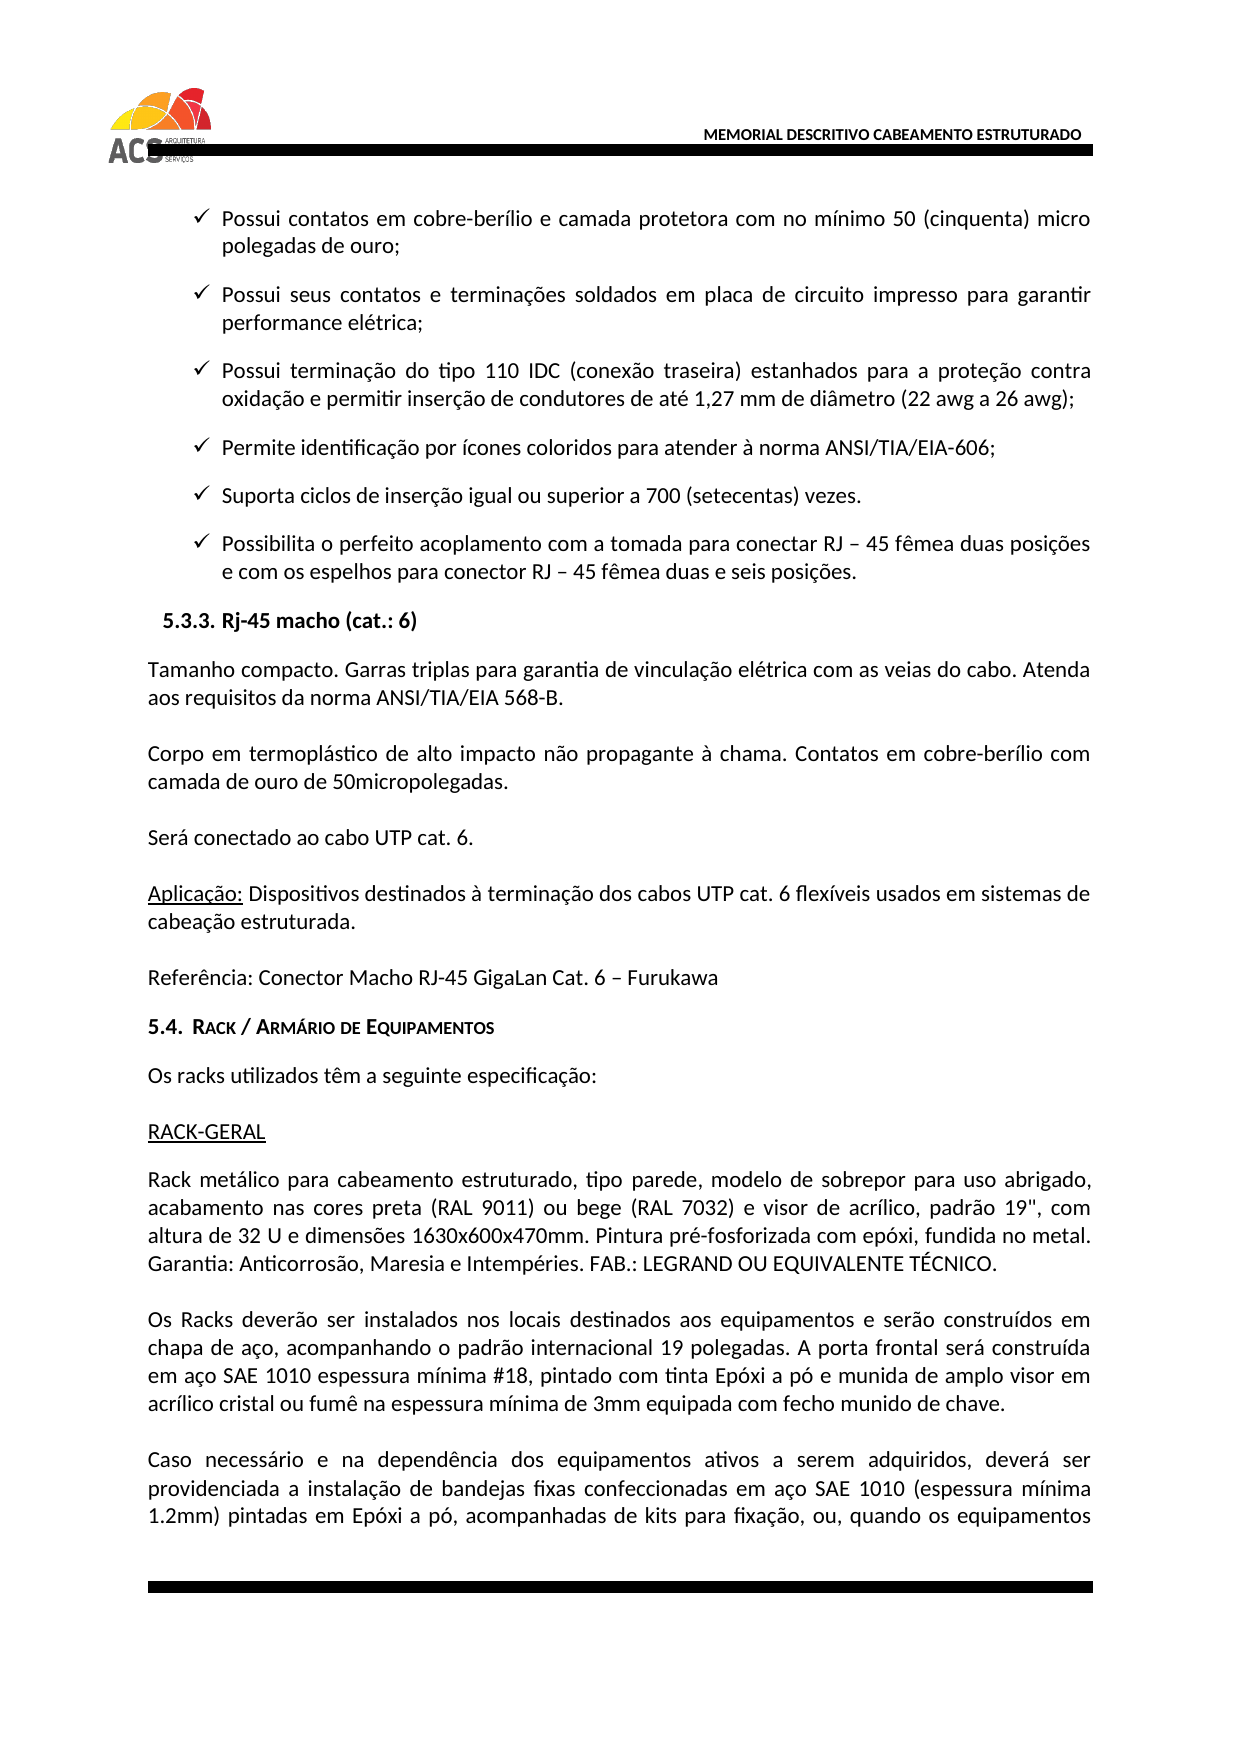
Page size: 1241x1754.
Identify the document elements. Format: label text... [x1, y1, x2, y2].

list Possibilita o perfeito acoplamento com a tomada para conectar RJ – 45 fêmea duas posições e com os espelhos para conector RJ – 45 fêmea duas e seis posições. [192, 529, 1092, 585]
text Corpo em termoplástico de alto impacto não propagante à chama. Contatos em cobre-berílio com camada de ouro de 50micropolegadas. [148, 739, 1092, 795]
text Rack metálico para cabeamento estruturado, tipo parede, modelo de sobrepor para uso abrigado, acabamento nas cores preta (RAL 9011) ou bege (RAL 7032) e visor de acrílico, padrão 19", com altura de 32 U e dimensões 1630x600x470mm. Pintura pré-fosforizada com epóxi, fundida no metal. Garantia: Anticorrosão, Maresia e Intempéries. FAB.: LEGRAND OU EQUIVALENTE TÉCNICO. [148, 1165, 1092, 1277]
list Possui seus contatos e terminações soldados em placa de circuito impresso para garantir performance elétrica; [192, 280, 1092, 336]
text Será conectado ao cabo UTP cat. 6. [148, 823, 1092, 851]
picture [108, 88, 212, 163]
list Permite identificação por ícones coloridos para atender à norma ANSI/TIA/EIA-606; [192, 433, 1092, 461]
list Suporta ciclos de inserção igual ou superior a 700 (setecentas) vezes. [192, 481, 1092, 509]
text Tamanho compacto. Garras triplas para garantia de vinculação elétrica com as veias do cabo. Atenda aos requisitos da norma ANSI/TIA/EIA 568-B. [148, 655, 1092, 711]
text Os Racks deverão ser instalados nos locais destinados aos equipamentos e serão construídos em chapa de aço, acompanhando o padrão internacional 19 polegadas. A porta frontal será construída 1010 espessura mínima #18, pintado com tinta Epóxi a pó e munida de amplo visor em acrílico cristal ou fumê na espessura mínima de 3mm equipada com fecho munido de chave. [148, 1306, 1092, 1418]
list Possui terminação do tipo 110 IDC (conexão traseira) estanhados para a proteção contra oxidação e permitir inserção de condutores de até 1,27 mm de diâmetro (22 awg a 26 awg); [192, 356, 1092, 412]
text Aplicação: Dispositivos destinados à terminação dos cabos UTP cat. 6 flexíveis usados em sistemas de cabeação estruturada. [148, 879, 1092, 935]
subtitle Rack / Armário de Equipamentos [148, 1012, 1092, 1040]
subtitle Rj-45 macho (cat.: 6) [162, 606, 1092, 634]
text Referência: Conector Macho RJ-45 GigaLan Cat. 6 – Furukawa [148, 963, 1092, 991]
list Possui contatos em cobre-berílio e camada protetora com no mínimo 50 (cinquenta) micro polegadas de ouro; [192, 204, 1092, 260]
text RACK-GERAL [148, 1117, 1092, 1145]
text Os racks utilizados têm a seguinte especificação: [148, 1061, 1092, 1089]
